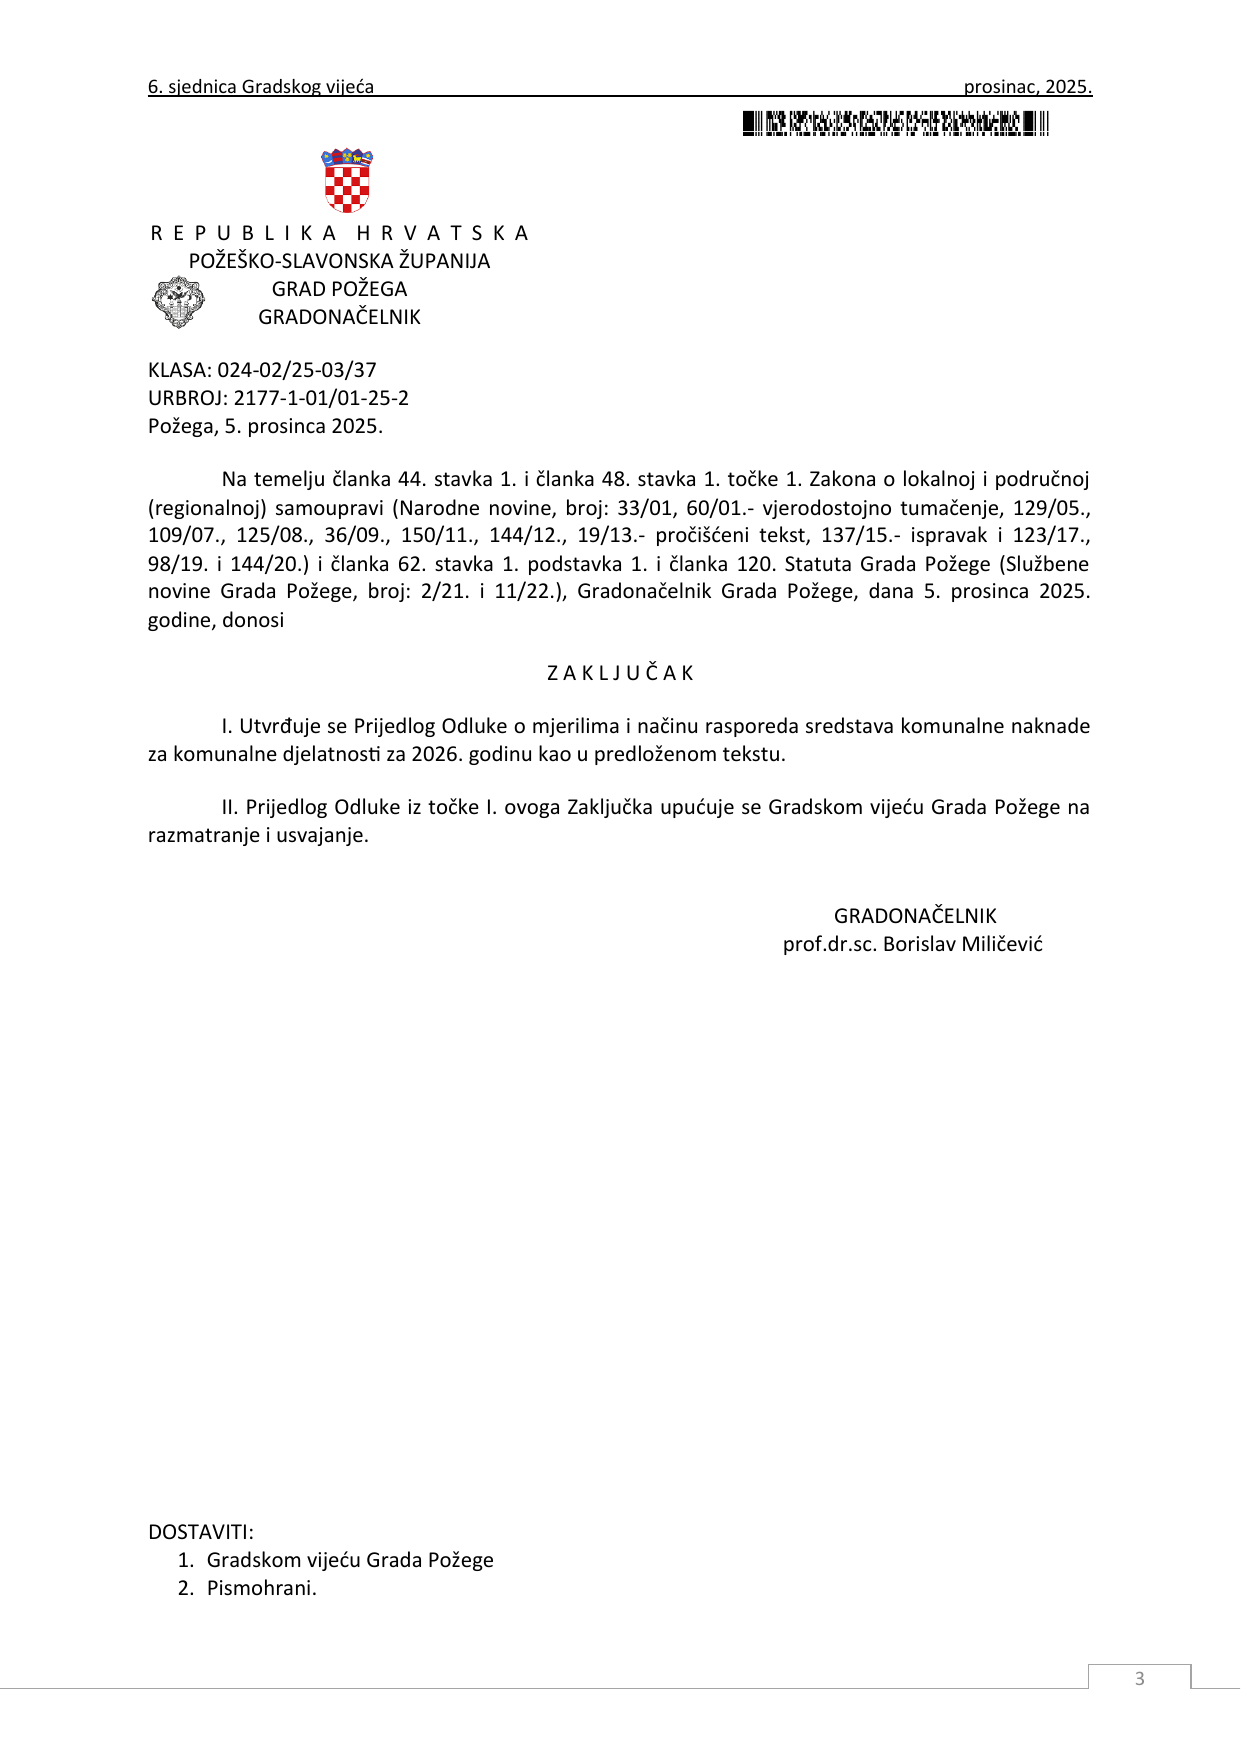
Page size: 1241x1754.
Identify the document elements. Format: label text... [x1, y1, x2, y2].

text GRADONAČELNIK [738, 901, 1093, 929]
text R E P U B L I K A H R V A T S K A [148, 218, 532, 246]
text Požega, 5. prosinca 2025. [148, 412, 1093, 439]
text POŽEŠKO-SLAVONSKA ŽUPANIJA [148, 246, 532, 274]
text Z A K L J U Č A K [148, 658, 1093, 686]
text DOSTAVITI: [148, 1517, 1087, 1545]
text I. Utvrđuje se Prijedlog Odluke o mjerilima i načinu rasporeda sredstava komunalne naknade za komunalne djelatnosti za 2026. godinu kao u predloženom tekstu. [148, 711, 1093, 767]
text URBROJ: 2177-1-01/01-25-2 [148, 383, 1093, 412]
text Na temelju članka 44. stavka 1. i članka 48. stavka 1. točke 1. Zakona o lokalnoj i područnoj (regionalnoj) samoupravi (Narodne novine, broj: 33/01, 60/01.- vjerodostojno tumačenje, 129/05., 109/07., 125/08., 36/09., 150/11., 144/12., 19/13.- pročišćeni tekst, 137/15.- ispravak i 123/17., 98/19. i 144/20.) i članka 62. stavka 1. podstavka 1. i članka 120. Statuta Grada Požege (Službene novine Grada Požege, broj: 2/21. i 11/22.), Gradonačelnik Grada Požege, dana 5. prosinca 2025. godine, donosi [148, 464, 1093, 633]
text GRADONAČELNIK [148, 302, 532, 331]
text 1. Gradskom vijeću Grada Požege [177, 1545, 1087, 1573]
text prof.dr.sc. Borislav Miličević [148, 929, 1093, 957]
picture [321, 147, 373, 213]
text GRAD POŽEGA [148, 274, 532, 302]
table_header +*xfs*pvs*Akl*cvA*xBj*tCi*ssq*rba*ckk*BCB*pBk*- +*yqw*azn*xdA*pyi*ugB*xCk*ptA*qDu*Duy*fsc*zew*- +*eDs*lyd*lyd*lyd*lyd*tjo*giz*jll*szf*xuz*zfE*- +*ftw*qck*qag*EDg*mCs*loC*Akl*CDa*toa*dvk*onA*- +*ftA*fsc*vrl*tgE*jvi*ajo*psE*qDt*wCl*hza*uws*- +*xjq*Bhy*lwn*bkm*uzB*crk*bAf*jBC*xDu*DBb*uzq*- [729, 111, 1074, 164]
picture [151, 275, 206, 329]
text II. Prijedlog Odluke iz točke I. ovoga Zaključka upućuje se Gradskom vijeću Grada Požege na razmatranje i usvajanje. [148, 792, 1093, 848]
text 2. Pismohrani. [177, 1573, 1087, 1601]
text KLASA: 024-02/25-03/37 [148, 356, 1093, 383]
